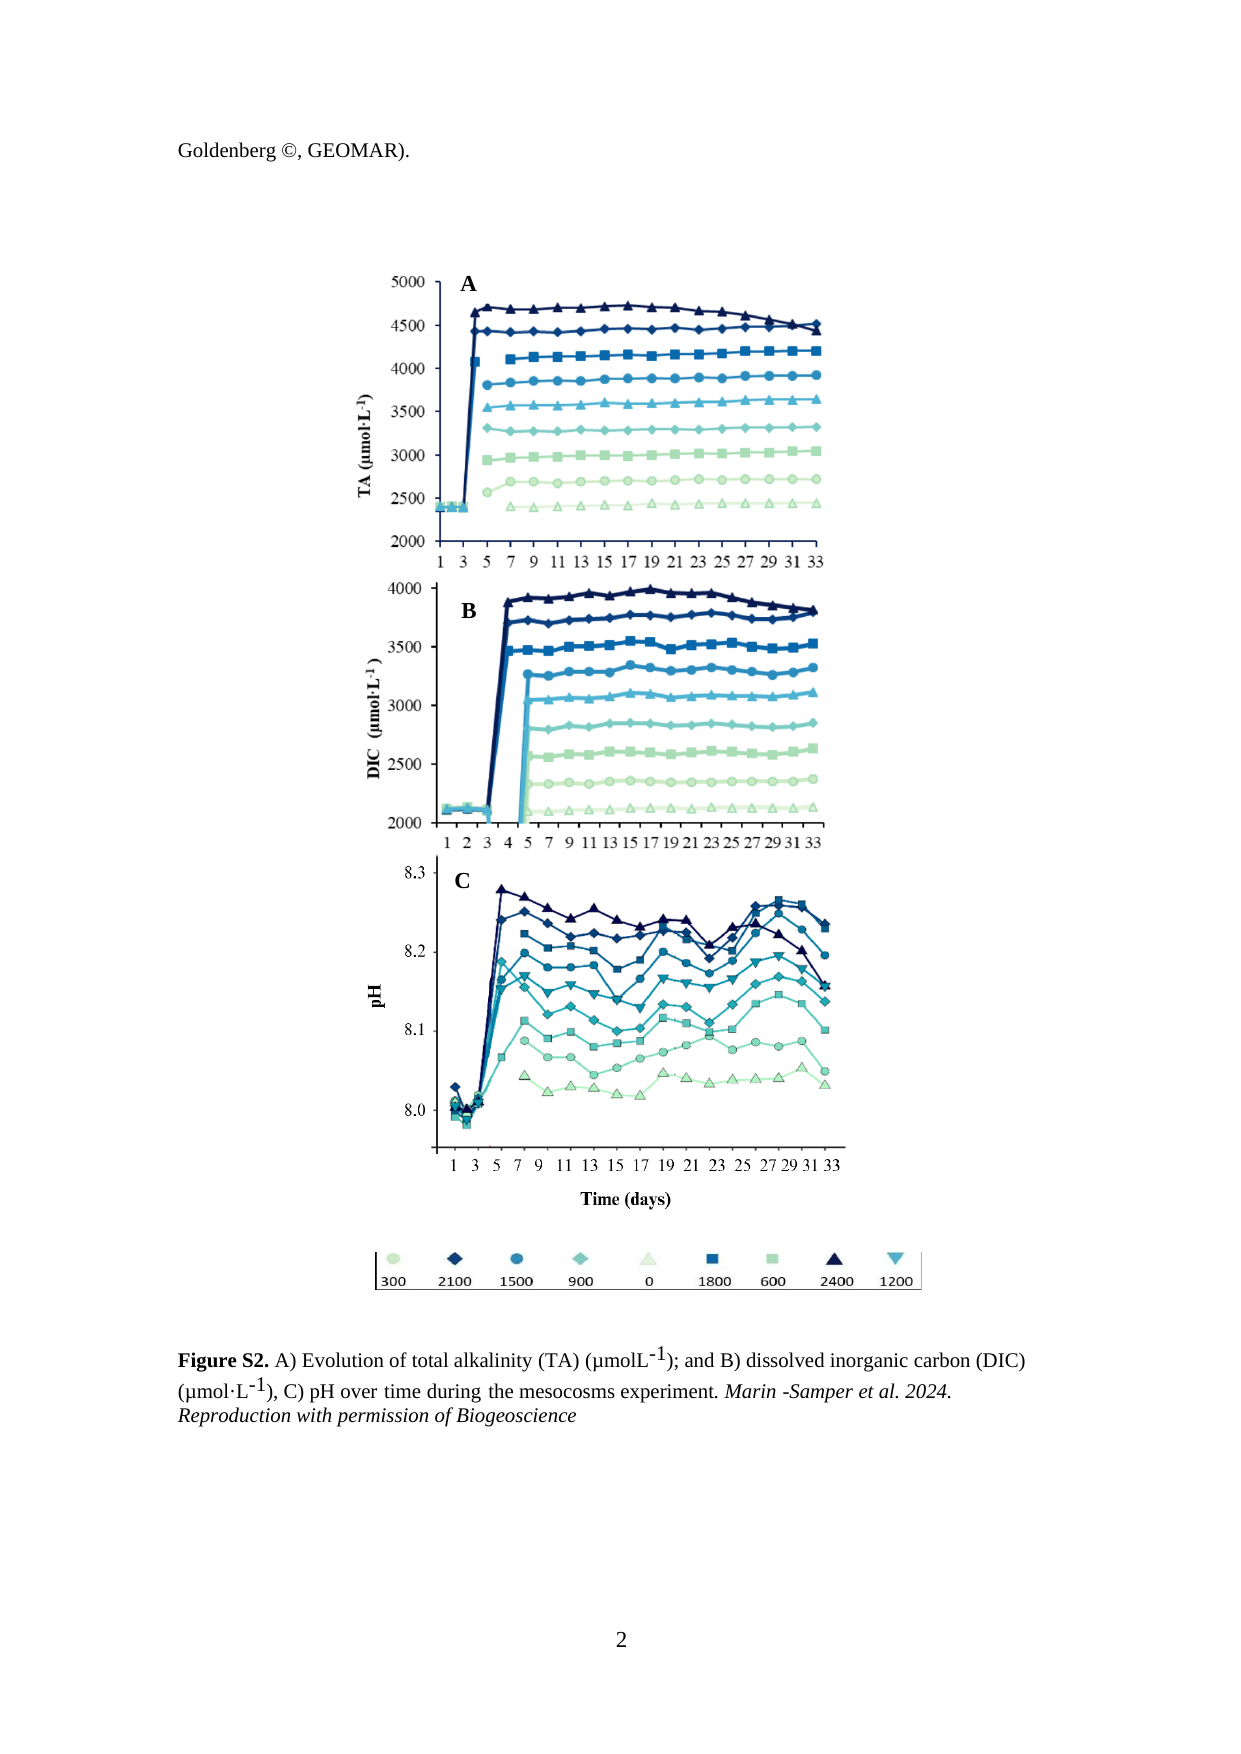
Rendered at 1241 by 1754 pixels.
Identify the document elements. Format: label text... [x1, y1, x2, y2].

text Figure S2. A) Evolution of total alkalinity (TA) (µmolL-1); and B) dissolved inorganic carbon (DIC) (µmol·L-1), C) pH over time during the mesocosms experiment. Marin -Samper et al. 2024. Reproduction with permission of Biogeoscience [178, 1341, 1066, 1427]
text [178, 137, 1066, 162]
picture [306, 201, 934, 1290]
